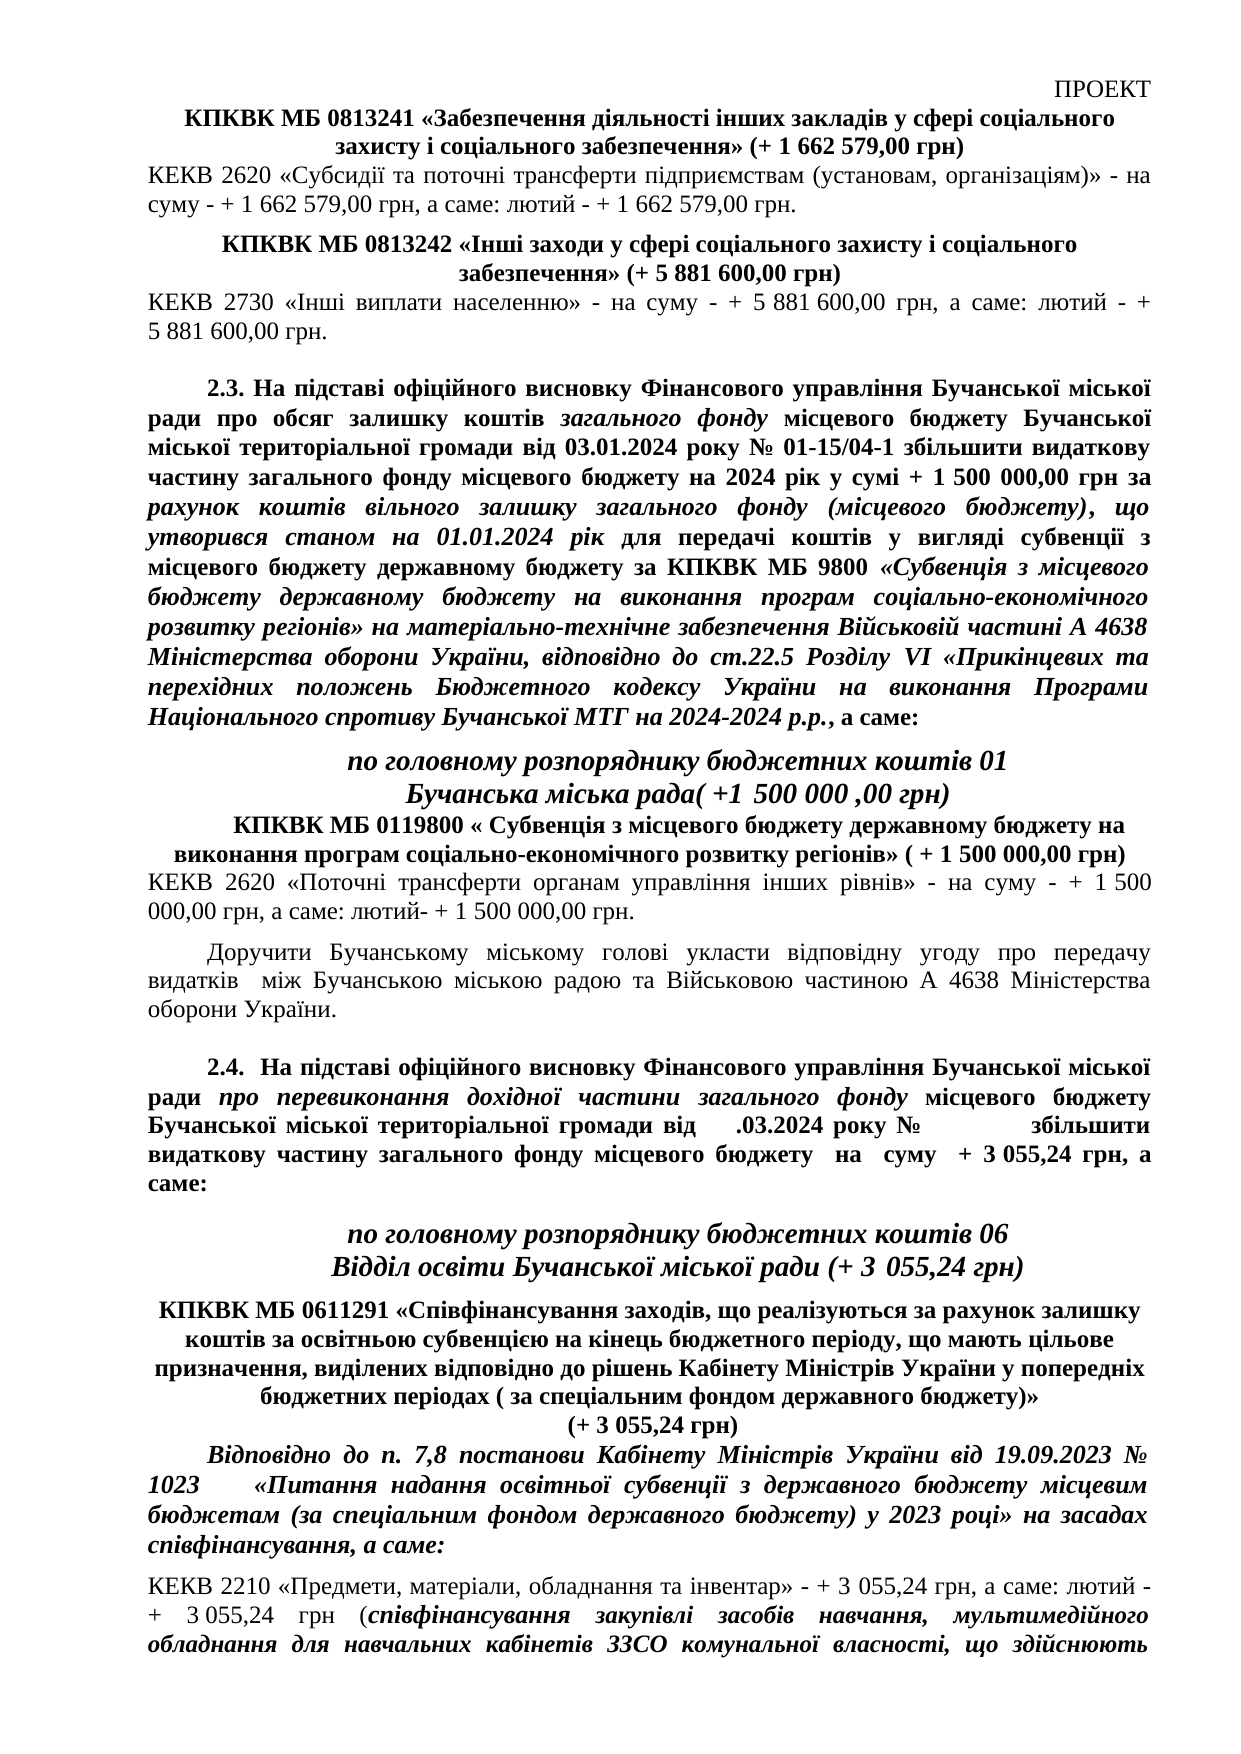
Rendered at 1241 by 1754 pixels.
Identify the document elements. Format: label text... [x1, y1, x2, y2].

text КПКВК МБ 0119800 « Субвенція з місцевого бюджету державному бюджету на виконання програм соціально-економічного розвитку регіонів» ( + 1 500 000,00 грн) [148, 810, 1152, 867]
text по головному розпоряднику бюджетних коштів 06 [148, 1216, 1152, 1249]
text (+ 3 055,24 грн) [148, 1410, 1152, 1439]
text 2.3. На підставі офіційного висновку Фінансового управління Бучанської міської ради про обсяг залишку коштів загального фонду місцевого бюджету Бучанської міської територіальної громади від 03.01.2024 року № 01-15/04-1 збільшити видаткову частину загального фонду місцевого бюджету на 2024 рік у сумі + 1 500 000,00 грн за рахунок коштів вільного залишку загального фонду (місцевого бюджету), що утворився станом на 01.01.2024 рік для передачі коштів у вигляді субвенції з місцевого бюджету державному бюджету за КПКВК МБ 9800 «Субвенція з місцевого бюджету державному бюджету на виконання програм соціально-економічного розвитку регіонів» на матеріально-технічне забезпечення Військовій частині А 4638 Міністерства оборони України, відповідно до ст.22.5 Розділу VI «Прикінцевих та перехідних положень Бюджетного кодексу України на виконання Програми Національного спротиву Бучанської МТГ на 2024-2024 р.р., а саме: [148, 373, 1152, 731]
text КЕКВ 2620 «Субсидії та поточні трансферти підприємствам (установам, організаціям)» - на суму - + 1 662 579,00 грн, а саме: лютий - + 1 662 579,00 грн. [148, 160, 1152, 218]
text 2.4. На підставі офіційного висновку Фінансового управління Бучанської міської ради про перевиконання дохідної частини загального фонду місцевого бюджету Бучанської міської територіальної громади від .03.2024 року № збільшити видаткову частину загального фонду місцевого бюджету на суму + 3 055,24 грн, а саме: [148, 1052, 1152, 1197]
text Бучанська міська рада( +1 500 000 ,00 грн) [148, 776, 1152, 810]
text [148, 1571, 1152, 1658]
text КПКВК МБ 0813241 «Забезпечення діяльності інших закладів у сфері соціального захисту і соціального забезпечення» (+ 1 662 579,00 грн) [148, 103, 1152, 160]
text по головному розпоряднику бюджетних коштів 01 [148, 743, 1152, 776]
text КПКВК МБ 0813242 «Інші заходи у сфері соціального захисту і соціального забезпечення» (+ 5 881 600,00 грн) [148, 229, 1152, 287]
text КПКВК МБ 0611291 «Співфінансування заходів, що реалізуються за рахунок залишку коштів за освітньою субвенцією на кінець бюджетного періоду, що мають цільове призначення, виділених відповідно до рішень Кабінету Міністрів України у попередніх бюджетних періодах ( за спеціальним фондом державного бюджету)» [148, 1295, 1152, 1410]
text КЕКВ 2730 «Інші виплати населенню» - на суму - + 5 881 600,00 грн, а саме: лютий - + 5 881 600,00 грн. [148, 287, 1152, 344]
text Доручити Бучанському міському голові укласти відповідну угоду про передачу видатків між Бучанською міською радою та Військовою частиною А 4638 Міністерства оборони України. [148, 937, 1152, 1023]
text КЕКВ 2620 «Поточні трансферти органам управління інших рівнів» - на суму - + 1 500 000,00 грн, а саме: лютий- + 1 500 000,00 грн. [148, 867, 1152, 925]
text Відділ освіти Бучанської міської ради (+ 3 055,24 грн) [148, 1249, 1152, 1283]
text Відповідно до п. 7,8 постанови Кабінету Міністрів України від 19.09.2023 № 1023 «Питання надання освітньої субвенції з державного бюджету місцевим бюджетам (за спеціальним фондом державного бюджету) у 2023 році» на засадах співфінансування, а саме: [148, 1439, 1152, 1559]
